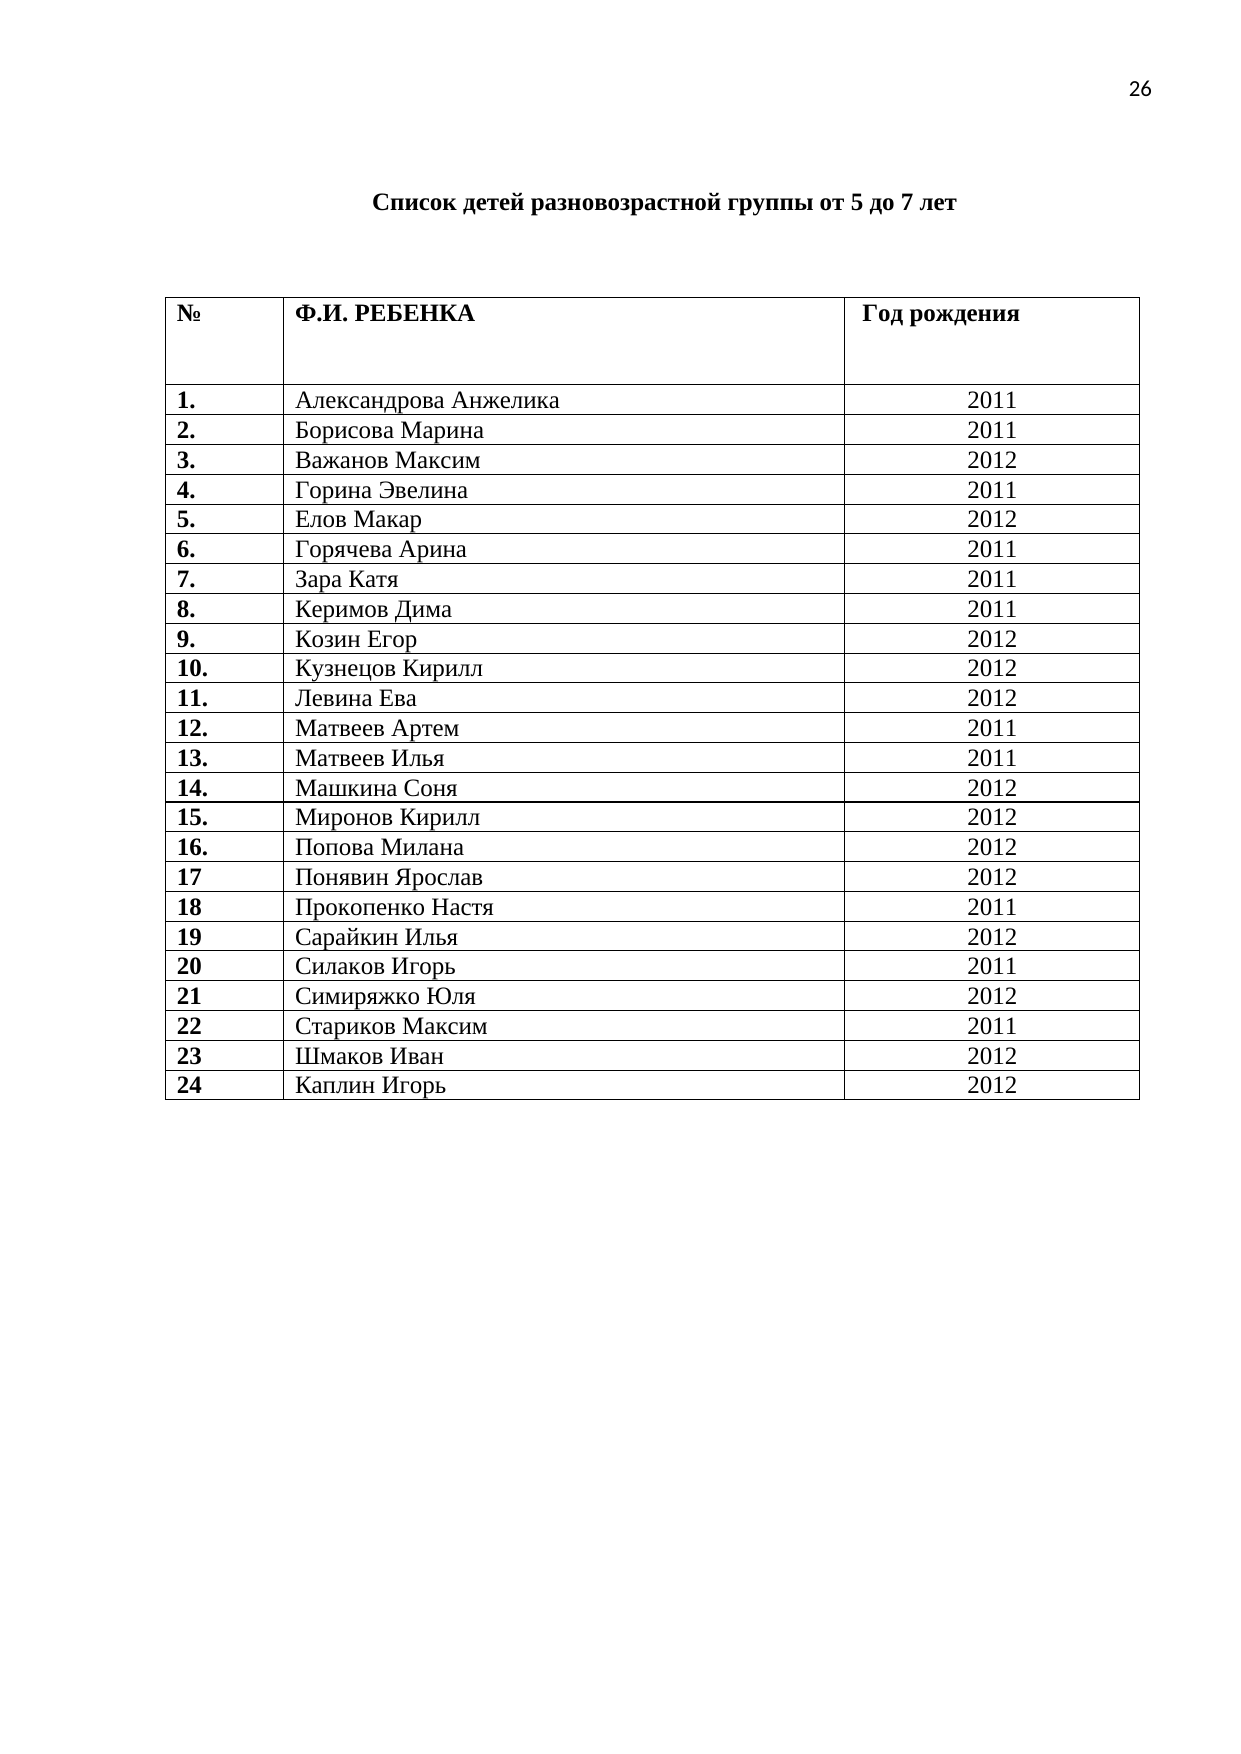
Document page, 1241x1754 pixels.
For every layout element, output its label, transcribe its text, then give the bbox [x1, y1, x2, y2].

table_cell Горячева Арина [284, 534, 844, 563]
table_cell Понявин Ярослав [284, 862, 844, 891]
table_cell Стариков Максим [284, 1011, 844, 1040]
table_cell Левина Ева [284, 683, 844, 712]
table_header № [166, 298, 283, 384]
table_cell 8. [166, 594, 283, 623]
table_cell 2012 [845, 981, 1139, 1010]
table_cell 21 [166, 981, 283, 1010]
table_cell 2012 [845, 505, 1139, 533]
table_cell 22 [166, 1011, 283, 1040]
table_cell 2012 [845, 445, 1139, 474]
table_cell 4. [166, 475, 283, 503]
table_cell 24 [166, 1071, 283, 1099]
table_cell Попова Милана [284, 832, 844, 861]
table_cell 2012 [845, 654, 1139, 682]
table_cell Борисова Марина [284, 415, 844, 444]
table_cell 2011 [845, 892, 1139, 921]
table_cell 2012 [845, 683, 1139, 712]
table_cell 2011 [845, 951, 1139, 980]
table_cell Зара Катя [284, 564, 844, 593]
table_cell Силаков Игорь [284, 951, 844, 980]
table_cell Каплин Игорь [284, 1071, 844, 1099]
table_cell Важанов Максим [284, 445, 844, 474]
table_cell 23 [166, 1041, 283, 1069]
table_cell Керимов Дима [284, 594, 844, 623]
table_cell 2012 [845, 1071, 1139, 1099]
table_cell Прокопенко Настя [284, 892, 844, 921]
table_cell 2012 [845, 624, 1139, 652]
table_cell Миронов Кирилл [284, 803, 844, 831]
table_cell 2011 [845, 415, 1139, 444]
table_cell 5. [166, 505, 283, 533]
table_cell 2011 [845, 594, 1139, 623]
table_cell 2012 [845, 832, 1139, 861]
table_cell 13. [166, 743, 283, 772]
table_cell Матвеев Илья [284, 743, 844, 772]
table_cell 15. [166, 803, 283, 831]
table_cell 11. [166, 683, 283, 712]
table_cell 2011 [845, 385, 1139, 414]
table_cell 9. [166, 624, 283, 652]
table_cell 12. [166, 713, 283, 742]
text Список детей разновозрастной группы от 5 до 7 лет [177, 187, 1152, 216]
table_cell Симиряжко Юля [284, 981, 844, 1010]
table_cell 7. [166, 564, 283, 593]
table_cell Александрова Анжелика [284, 385, 844, 414]
table_cell 20 [166, 951, 283, 980]
table_cell 3. [166, 445, 283, 474]
table_cell 2012 [845, 1041, 1139, 1069]
table_cell Елов Макар [284, 505, 844, 533]
table_cell 2011 [845, 713, 1139, 742]
table_header Год рождения [845, 298, 1139, 384]
table_cell Матвеев Артем [284, 713, 844, 742]
table_cell 2011 [845, 534, 1139, 563]
table_header Ф.И. РЕБЕНКА [284, 298, 844, 384]
table_cell 6. [166, 534, 283, 563]
table_cell 2011 [845, 1011, 1139, 1040]
table_cell 2012 [845, 773, 1139, 801]
table_cell Шмаков Иван [284, 1041, 844, 1069]
table_cell 17 [166, 862, 283, 891]
table_cell Сарайкин Илья [284, 922, 844, 950]
table_cell 1. [166, 385, 283, 414]
table_cell 19 [166, 922, 283, 950]
table_cell 2. [166, 415, 283, 444]
table_cell 2012 [845, 803, 1139, 831]
table_cell 14. [166, 773, 283, 801]
table_cell 2011 [845, 743, 1139, 772]
table_cell 16. [166, 832, 283, 861]
table_cell 2012 [845, 862, 1139, 891]
table_cell Кузнецов Кирилл [284, 654, 844, 682]
table_cell Горина Эвелина [284, 475, 844, 503]
table_cell 10. [166, 654, 283, 682]
table_cell Козин Егор [284, 624, 844, 652]
table_cell 2011 [845, 564, 1139, 593]
table_cell Машкина Соня [284, 773, 844, 801]
table_cell 18 [166, 892, 283, 921]
table_cell 2012 [845, 922, 1139, 950]
table_cell 2011 [845, 475, 1139, 503]
